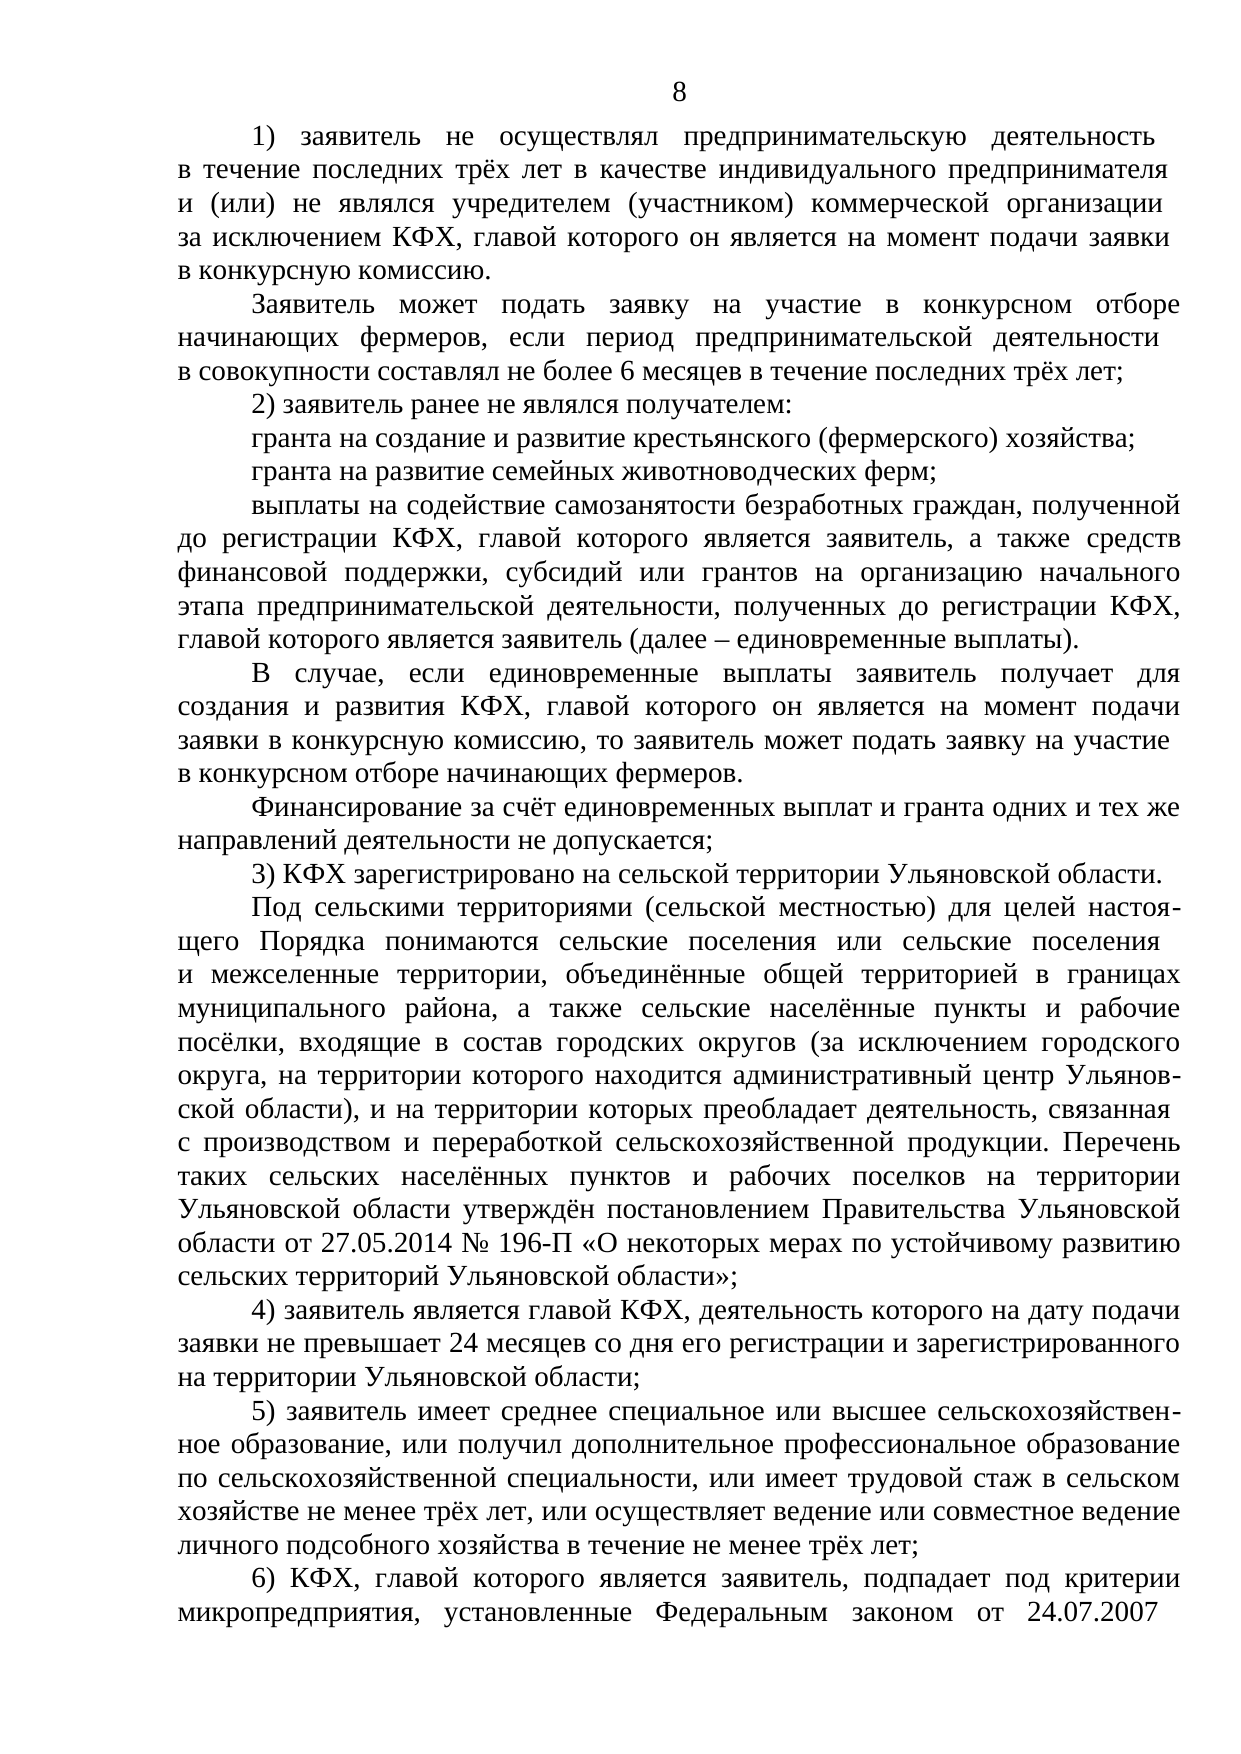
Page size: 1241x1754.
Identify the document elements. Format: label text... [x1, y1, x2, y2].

text В случае, если единовременные выплаты заявитель получает для создания и развития КФХ, главой которого он является на момент подачи заявки в конкурсную комиссию, то заявитель может подать заявку на участие в конкурсном отборе начинающих фермеров. [177, 655, 1181, 789]
text 2) заявитель ранее не являлся получателем: [177, 386, 1181, 420]
text гранта на развитие семейных животноводческих ферм; [177, 453, 1181, 487]
text гранта на создание и развитие крестьянского (фермерского) хозяйства; [177, 420, 1181, 453]
text 5) заявитель имеет среднее специальное или высшее сельскохозяйственное образование, или получил дополнительное профессиональное образование по сельскохозяйственной специальности, или имеет трудовой стаж в сельском хозяйстве не менее трёх лет, или осуществляет ведение или совместное ведение личного подсобного хозяйства в течение не менее трёх лет; [177, 1393, 1181, 1560]
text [177, 1560, 1181, 1627]
text Заявитель может подать заявку на участие в конкурсном отборе начинающих фермеров, если период предпринимательской деятельности в совокупности составлял не более 6 месяцев в течение последних трёх лет; [177, 286, 1181, 386]
text 4) заявитель является главой КФХ, деятельность которого на дату подачи заявки не превышает 24 месяцев со дня его регистрации и зарегистрированного на территории Ульяновской области; [177, 1292, 1181, 1393]
text Финансирование за счёт единовременных выплат и гранта одних и тех же направлений деятельности не допускается; [177, 789, 1181, 856]
text Под сельскими территориями (сельской местностью) для целей настоящего Порядка понимаются сельские поселения или сельские поселения и межселенные территории, объединённые общей территорией в границах муниципального района, а также сельские населённые пункты и рабочие посёлки, входящие в состав городских округов (за исключением городского округа, на территории которого находится административный центр Ульяновской области), и на территории которых преобладает деятельность, связанная с производством и переработкой сельскохозяйственной продукции. Перечень таких сельских населённых пунктов и рабочих поселков на территории Ульяновской области утверждён постановлением Правительства Ульяновской области от 27.05.2014 № 196-П «О некоторых мерах по устойчивому развитию сельских территорий Ульяновской области»; [177, 889, 1181, 1292]
text 1) заявитель не осуществлял предпринимательскую деятельность в течение последних трёх лет в качестве индивидуального предпринимателя и (или) не являлся учредителем (участником) коммерческой организации за исключением КФХ, главой которого он является на момент подачи заявки в конкурсную комиссию. [177, 118, 1181, 286]
text 3) КФХ зарегистрировано на сельской территории Ульяновской области. [177, 856, 1181, 889]
text выплаты на содействие самозанятости безработных граждан, полученной до регистрации КФХ, главой которого является заявитель, а также средств финансовой поддержки, субсидий или грантов на организацию начального этапа предпринимательской деятельности, полученных до регистрации КФХ, главой которого является заявитель (далее – единовременные выплаты). [177, 487, 1181, 655]
